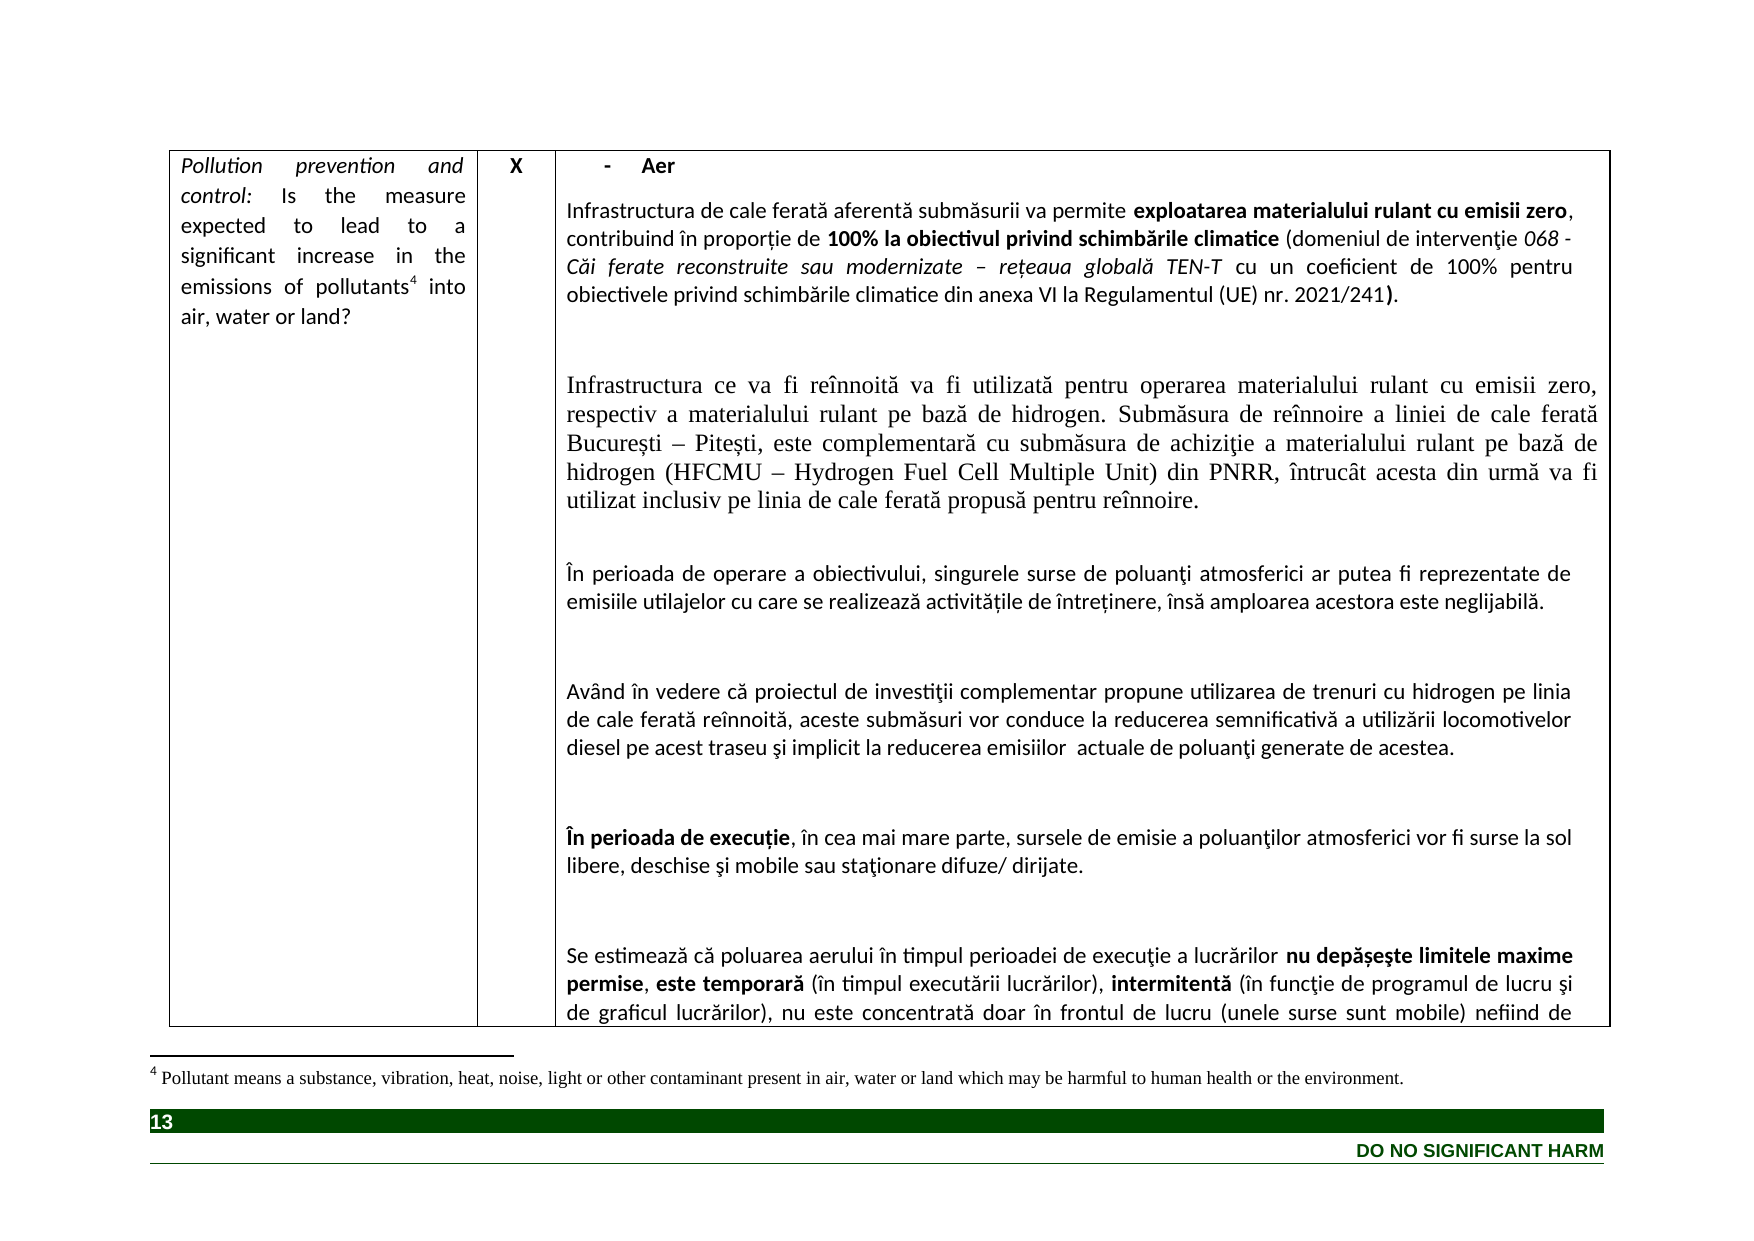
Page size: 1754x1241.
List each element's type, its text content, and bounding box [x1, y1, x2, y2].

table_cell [556, 151, 1609, 1026]
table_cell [170, 151, 477, 1026]
table_cell X [478, 151, 555, 1026]
